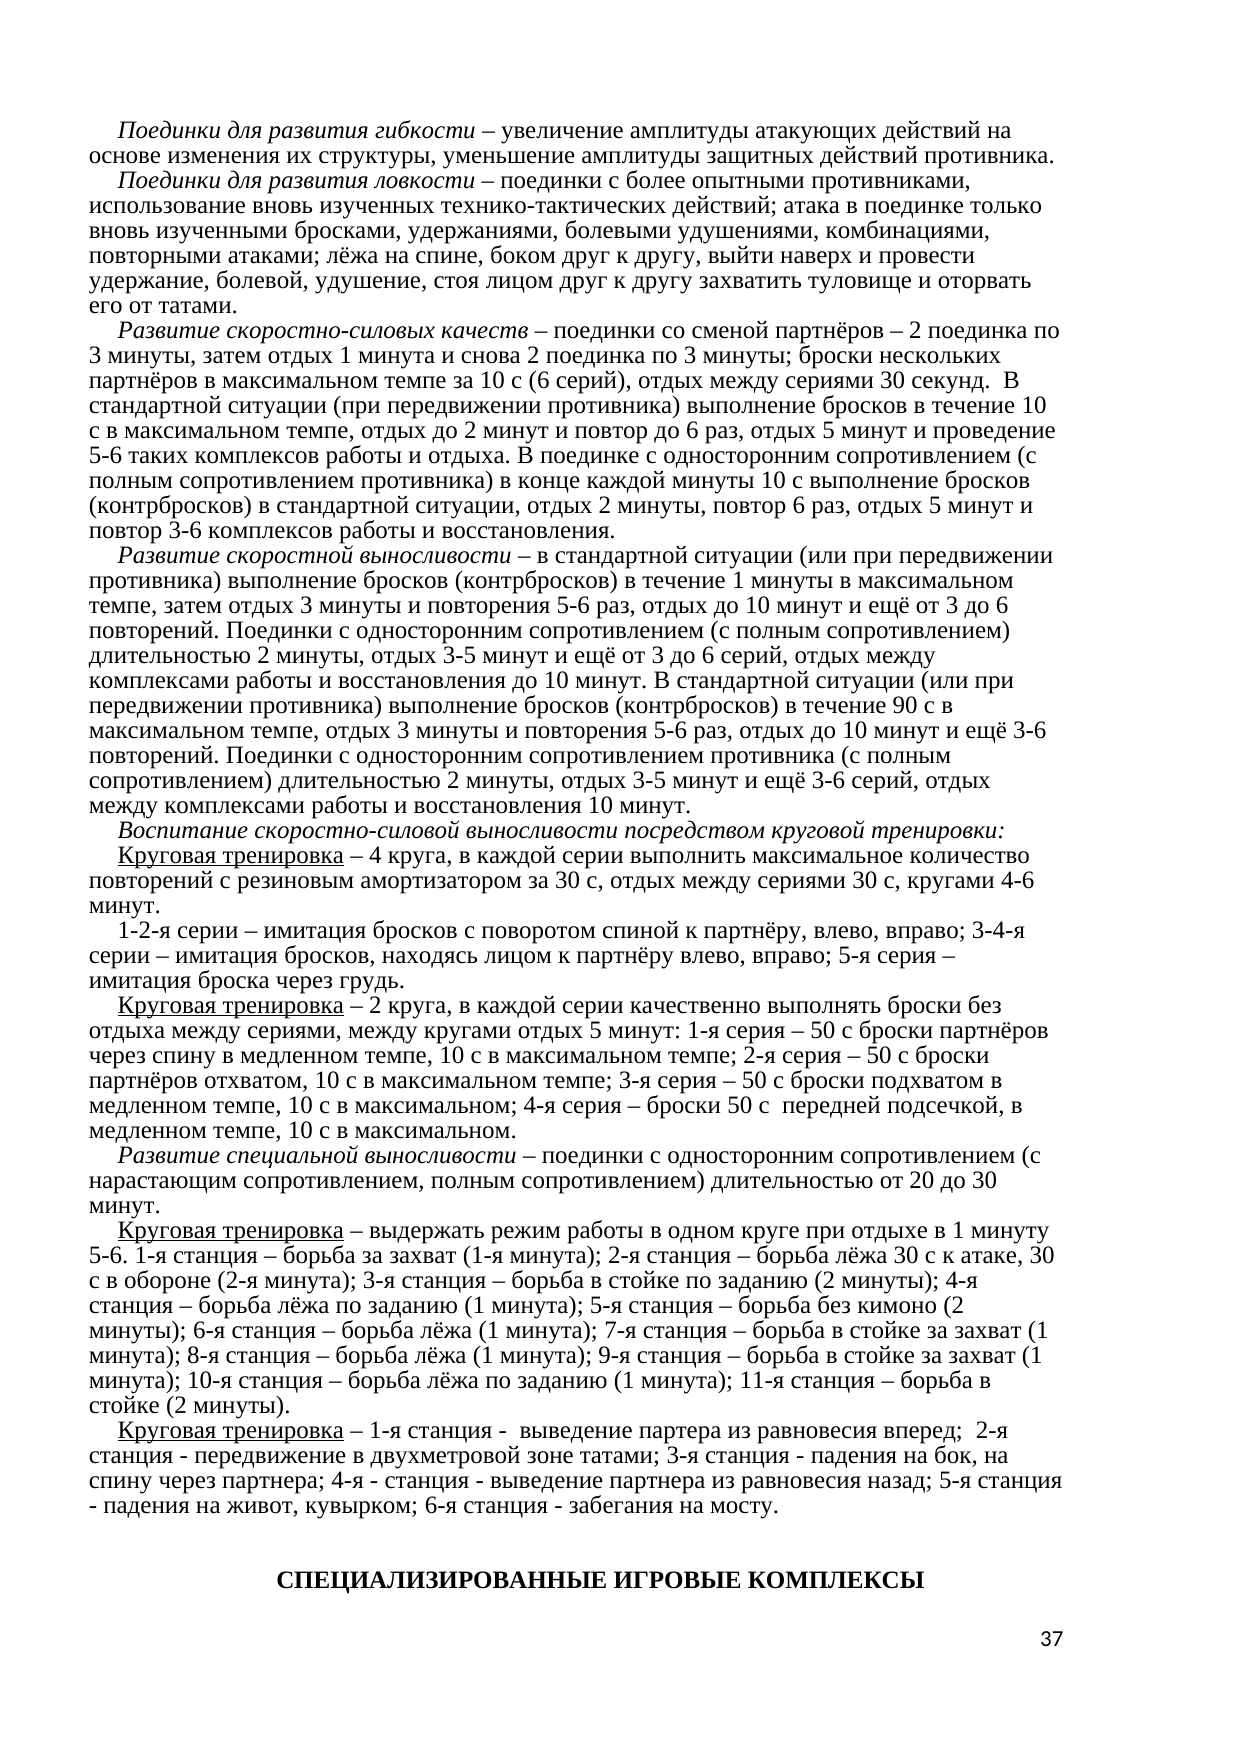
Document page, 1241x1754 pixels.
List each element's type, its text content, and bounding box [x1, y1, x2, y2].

text Круговая тренировка – 4 круга, в каждой серии выполнить максимальное количество повторений с резиновым амортизатором за 30 с, отдых между сериями 30 с, кругами 4-6 минут. [88, 843, 1063, 918]
list СПЕЦИАЛИЗИРОВАННЫЕ ИГРОВЫЕ КОМПЛЕКСЫ [276, 1568, 1063, 1593]
text Поединки для развития ловкости – поединки с более опытными противниками, использование вновь изученных технико-тактических действий; атака в поединке только вновь изученными бросками, удержаниями, болевыми удушениями, комбинациями, повторными атаками; лёжа на спине, боком друг к другу, выйти наверх и провести удержание, болевой, удушение, стоя лицом друг к другу захватить туловище и оторвать его от татами. [88, 168, 1063, 318]
text Круговая тренировка – 1-я станция - выведение партера из равновесия вперед; 2-я станция - передвижение в двухметровой зоне татами; 3-я станция - падения на бок, на спину через партнера; 4-я - станция - выведение партнера из равновесия назад; 5-я станция - падения на живот, кувырком; 6-я станция - забегания на мосту. [88, 1418, 1063, 1518]
text Развитие скоростно-силовых качеств – поединки со сменой партнёров – 2 поединка по 3 минуты, затем отдых 1 минута и снова 2 поединка по 3 минуты; броски нескольких партнёров в максимальном темпе за 10 с (6 серий), отдых между сериями 30 секунд. В стандартной ситуации (при передвижении противника) выполнение бросков в течение 10 с в максимальном темпе, отдых до 2 минут и повтор до 6 раз, отдых 5 минут и проведение 5-6 таких комплексов работы и отдыха. В поединке с односторонним сопротивлением (с полным сопротивлением противника) в конце каждой минуты 10 с выполнение бросков (контрбросков) в стандартной ситуации, отдых 2 минуты, повтор 6 раз, отдых 5 минут и повтор 3-6 комплексов работы и восстановления. [88, 318, 1063, 543]
text Развитие скоростной выносливости – в стандартной ситуации (или при передвижении противника) выполнение бросков (контрбросков) в течение 1 минуты в максимальном темпе, затем отдых 3 минуты и повторения 5-6 раз, отдых до 10 минут и ещё от 3 до 6 повторений. Поединки с односторонним сопротивлением (с полным сопротивлением) длительностью 2 минуты, отдых 3-5 минут и ещё от 3 до 6 серий, отдых между комплексами работы и восстановления до 10 минут. В стандартной ситуации (или при передвижении противника) выполнение бросков (контрбросков) в течение 90 с в максимальном темпе, отдых 3 минуты и повторения 5-6 раз, отдых до 10 минут и ещё 3-6 повторений. Поединки с односторонним сопротивлением противника (с полным сопротивлением) длительностью 2 минуты, отдых 3-5 минут и ещё 3-6 серий, отдых между комплексами работы и восстановления 10 минут. [88, 543, 1063, 818]
text Развитие специальной выносливости – поединки с односторонним сопротивлением (с нарастающим сопротивлением, полным сопротивлением) длительностью от 20 до 30 минут. [88, 1143, 1063, 1218]
text 1-2-я серии – имитация бросков с поворотом спиной к партнёру, влево, вправо; 3-4-я серии – имитация бросков, находясь лицом к партнёру влево, вправо; 5-я серия – имитация броска через грудь. [88, 918, 1063, 993]
text Поединки для развития гибкости – увеличение амплитуды атакующих действий на основе изменения их структуры, уменьшение амплитуды защитных действий противника. [88, 118, 1063, 168]
text Круговая тренировка – 2 круга, в каждой серии качественно выполнять броски без отдыха между сериями, между кругами отдых 5 минут: 1-я серия – 50 с броски партнёров через спину в медленном темпе, 10 с в максимальном темпе; 2-я серия – 50 с броски партнёров отхватом, 10 с в максимальном темпе; 3-я серия – 50 с броски подхватом в медленном темпе, 10 с в максимальном; 4-я серия – броски 50 с передней подсечкой, в медленном темпе, 10 с в максимальном. [88, 993, 1063, 1143]
text Круговая тренировка – выдержать режим работы в одном круге при отдыхе в 1 минуту 5-6. 1-я станция – борьба за захват (1-я минута); 2-я станция – борьба лёжа 30 с к атаке, 30 с в обороне (2-я минута); 3-я станция – борьба в стойке по заданию (2 минуты); 4-я станция – борьба лёжа по заданию (1 минута); 5-я станция – борьба без кимоно (2 минуты); 6-я станция – борьба лёжа (1 минута); 7-я станция – борьба в стойке за захват (1 минута); 8-я станция – борьба лёжа (1 минута); 9-я станция – борьба в стойке за захват (1 минута); 10-я станция – борьба лёжа по заданию (1 минута); 11-я станция – борьба в стойке (2 минуты). [88, 1218, 1063, 1418]
text Воспитание скоростно-силовой выносливости посредством круговой тренировки: [88, 818, 1063, 843]
